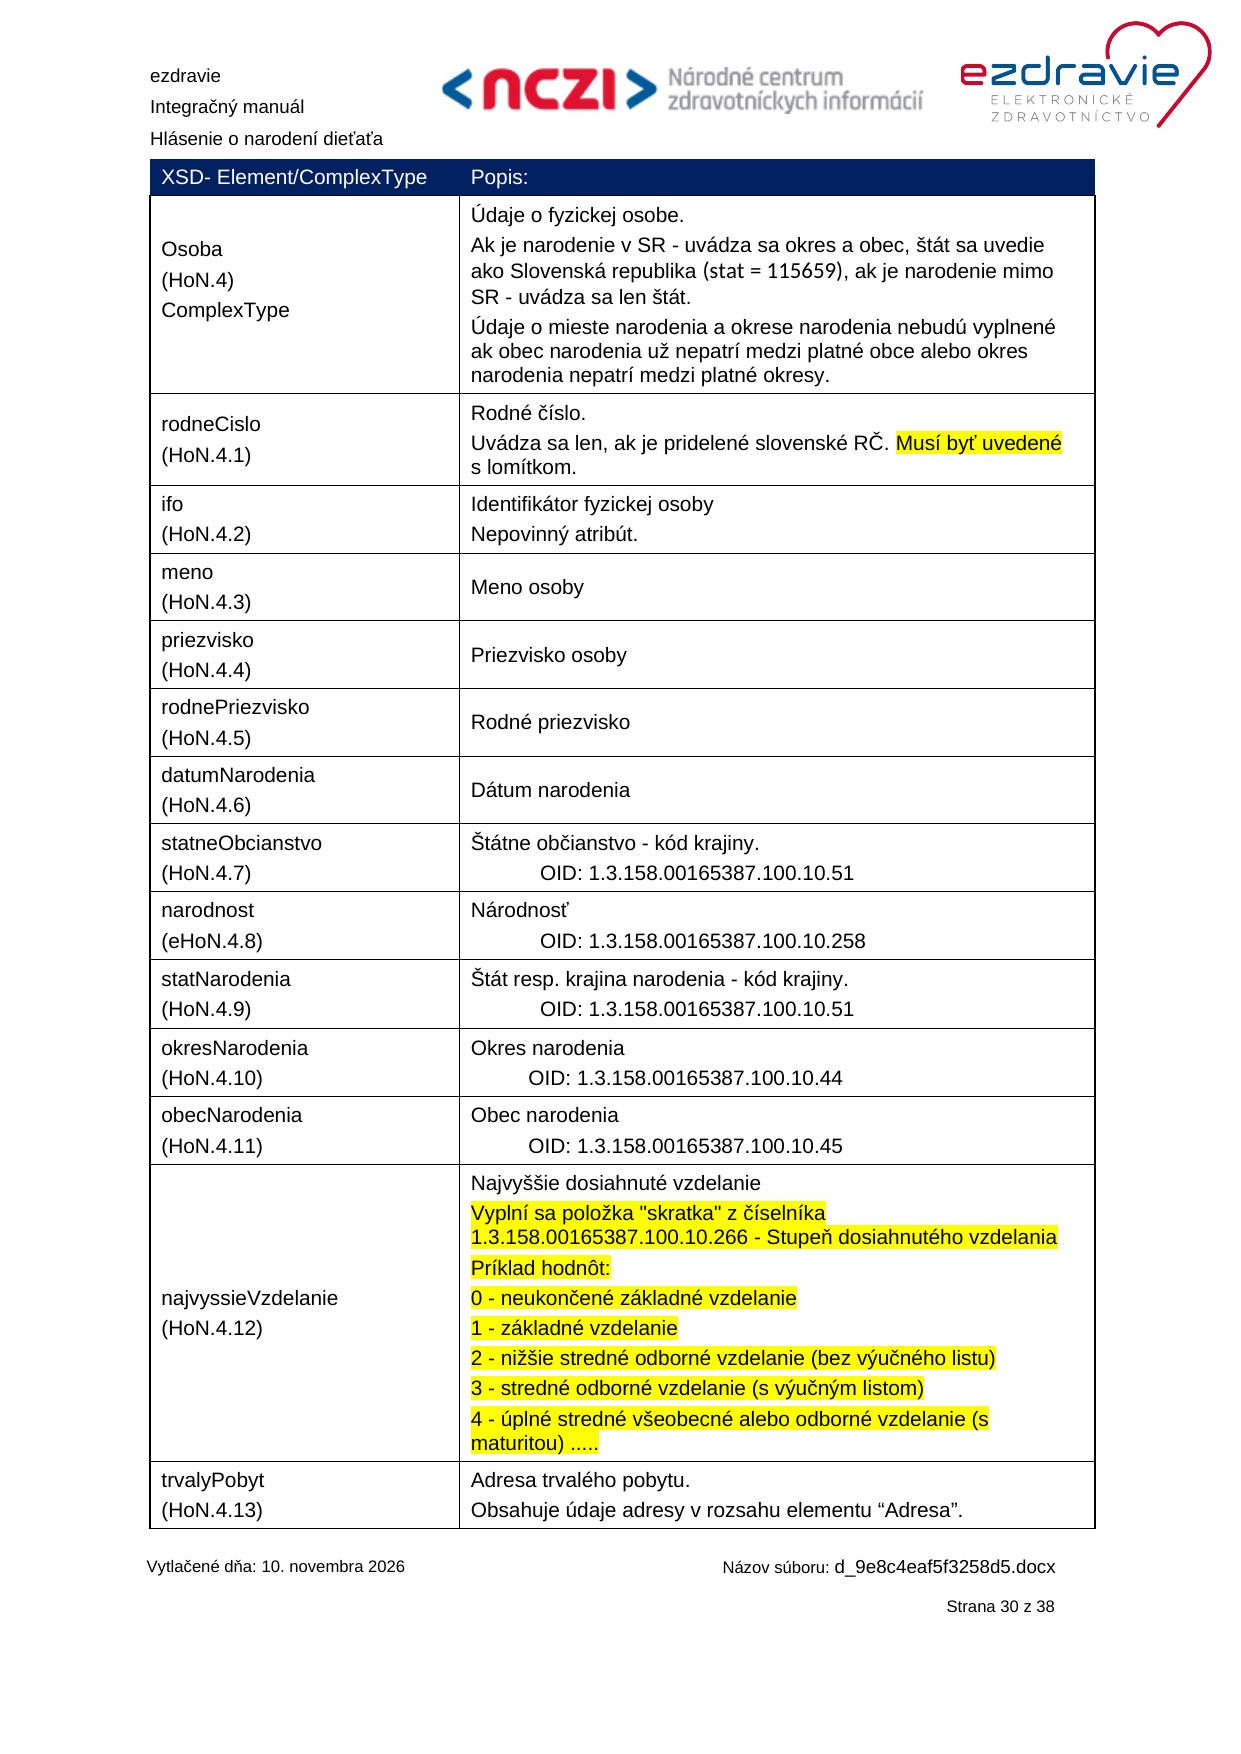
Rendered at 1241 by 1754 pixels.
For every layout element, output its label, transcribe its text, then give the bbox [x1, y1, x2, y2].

table_cell Rodné priezvisko [460, 689, 1094, 756]
table_cell ifo (HoN.4.2) [151, 486, 459, 552]
table_cell Štát resp. krajina narodenia - kód krajiny. OID: 1.3.158.00165387.100.10.51 [460, 960, 1094, 1028]
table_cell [460, 1462, 1094, 1528]
table_cell Dátum narodenia [460, 757, 1094, 823]
table_cell Národnosť OID: 1.3.158.00165387.100.10.258 [460, 892, 1094, 959]
table_cell Obec narodenia OID: 1.3.158.00165387.100.10.45 [460, 1097, 1094, 1164]
table_cell statNarodenia (HoN.4.9) [151, 960, 459, 1028]
table_cell okresNarodenia (HoN.4.10) [151, 1029, 459, 1096]
table_cell Štátne občianstvo - kód krajiny. OID: 1.3.158.00165387.100.10.51 [460, 824, 1094, 891]
picture [442, 67, 924, 114]
table_header Popis: [459, 159, 1095, 195]
table_cell rodnePriezvisko (HoN.4.5) [151, 689, 459, 756]
table_cell Identifikátor fyzickej osoby Nepovinný atribút. [460, 486, 1094, 552]
table_cell Osoba (HoN.4) ComplexType [151, 196, 459, 393]
table_cell trvalyPobyt (HoN.4.13) [151, 1462, 459, 1528]
table_cell najvyssieVzdelanie (HoN.4.12) [151, 1165, 459, 1461]
table_cell narodnost (eHoN.4.8) [151, 892, 459, 959]
table_cell priezvisko (HoN.4.4) [151, 621, 459, 688]
table_cell Rodné číslo. Uvádza sa len, ak je pridelené slovenské RČ. Musí byť uvedené s lomítkom. [460, 394, 1094, 485]
table_cell Meno osoby [460, 554, 1094, 620]
table_cell rodneCislo (HoN.4.1) [151, 394, 459, 485]
table_cell obecNarodenia (HoN.4.11) [151, 1097, 459, 1164]
table_cell Okres narodenia OID: 1.3.158.00165387.100.10.44 [460, 1029, 1094, 1096]
table_cell meno (HoN.4.3) [151, 554, 459, 620]
picture [961, 21, 1212, 128]
table_cell datumNarodenia (HoN.4.6) [151, 757, 459, 823]
table_cell statneObcianstvo (HoN.4.7) [151, 824, 459, 891]
table_cell Priezvisko osoby [460, 621, 1094, 688]
table_cell Údaje o fyzickej osobe. Ak je narodenie v SR - uvádza sa okres a obec, štát sa uvedie ako Slovenská republika (stat = 115659), ak je narodenie mimo SR - uvádza sa len štát. Údaje o mieste narodenia a okrese narodenia nebudú vyplnené ak obec narodenia už nepatrí medzi platné obce alebo okres narodenia nepatrí medzi platné okresy. [460, 196, 1094, 393]
table_cell Najvyššie dosiahnuté vzdelanie Vyplní sa položka "skratka" z číselníka 1.3.158.00165387.100.10.266 - Stupeň dosiahnutého vzdelania Príklad hodnôt: 0 - neukončené základné vzdelanie 1 - základné vzdelanie 2 - nižšie stredné odborné vzdelanie (bez výučného listu) 3 - stredné odborné vzdelanie (s výučným listom) 4 - úplné stredné všeobecné alebo odborné vzdelanie (s maturitou) ..... [460, 1165, 1094, 1461]
table_header XSD- Element/ComplexType [150, 159, 459, 195]
